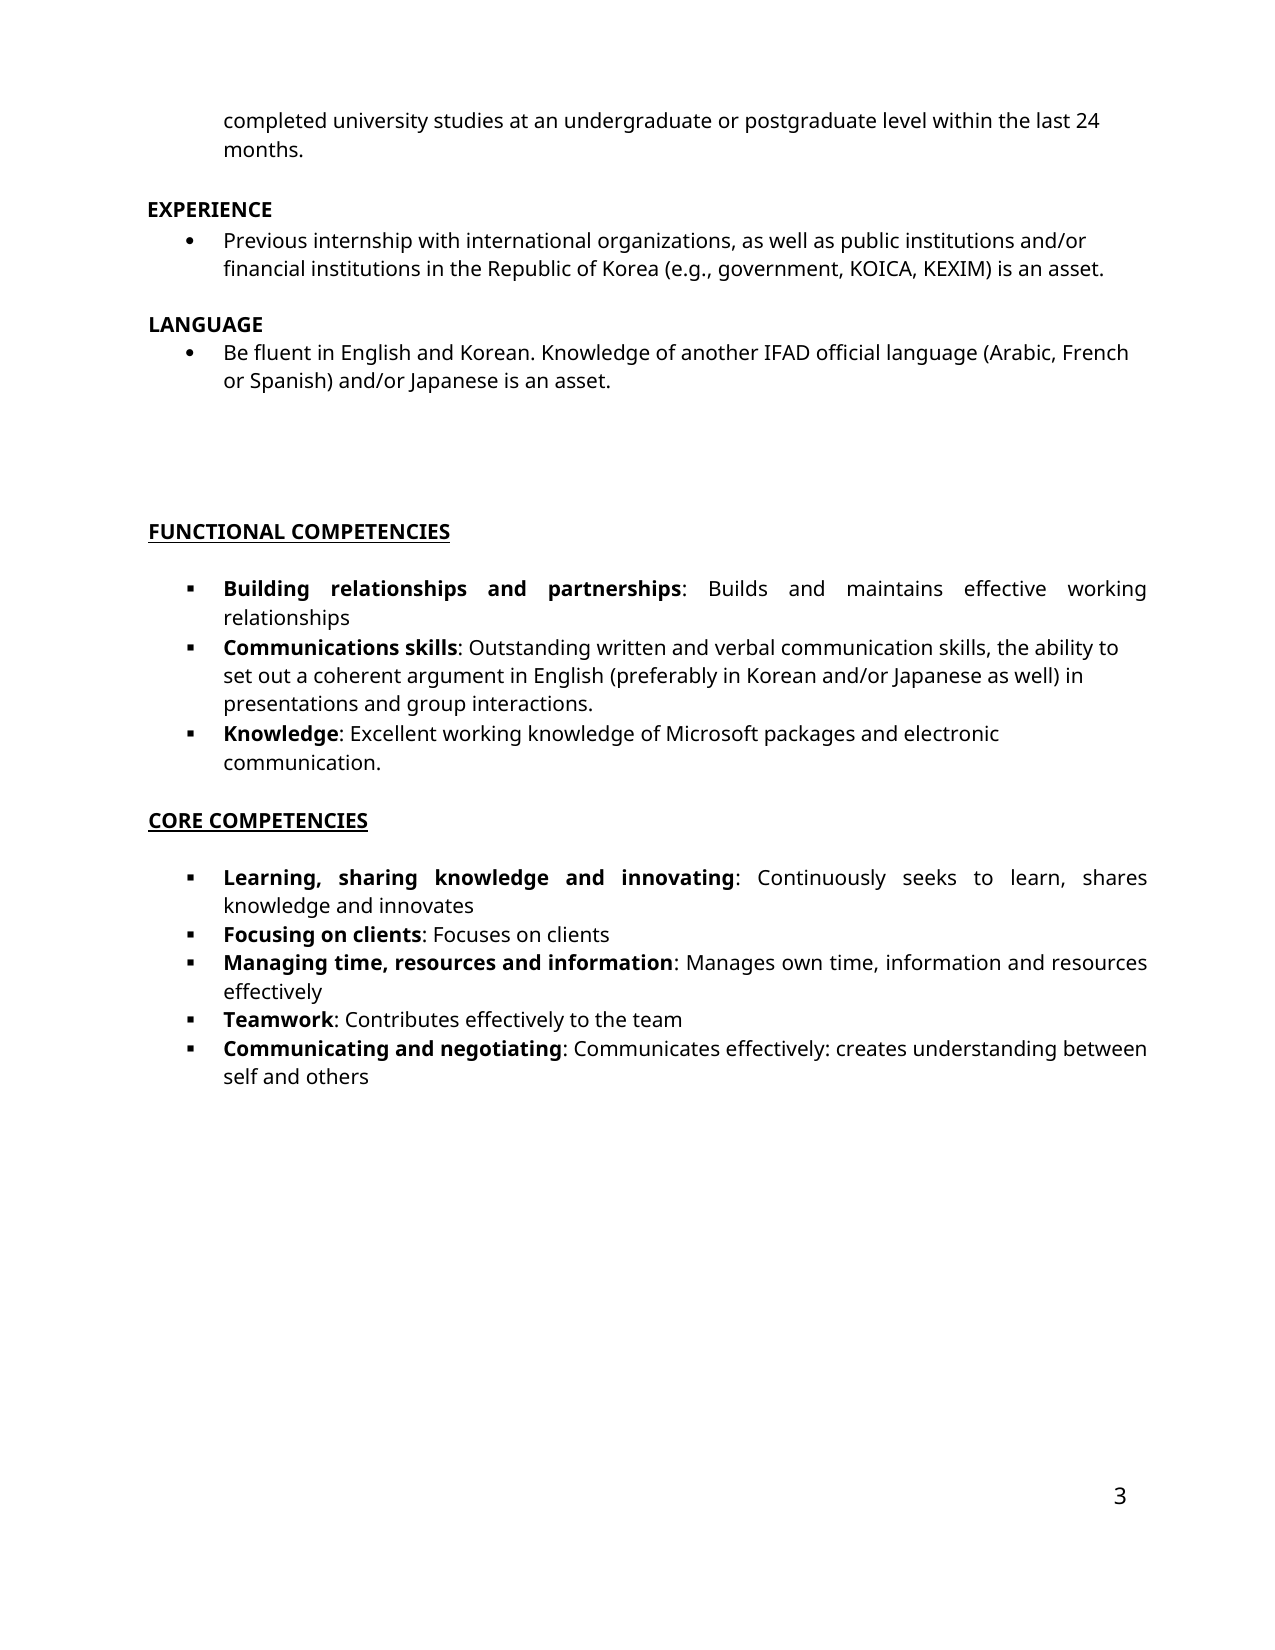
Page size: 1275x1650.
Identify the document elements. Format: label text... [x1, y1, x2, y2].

text FUNCTIONAL COMPETENCIES [148, 517, 1148, 546]
list Building relationships and partnerships: Builds and maintains effective working relationships [186, 574, 1148, 631]
list Previous internship with international organizations, as well as public institutions and/or financial institutions in the Republic of Korea (e.g., government, KOICA, KEXIM) is an asset. [186, 226, 1124, 283]
list Focusing on clients: Focuses on clients [186, 920, 1148, 948]
text CORE COMPETENCIES [148, 806, 1148, 835]
list Knowledge: Excellent working knowledge of Microsoft packages and electronic communication. [186, 719, 1148, 776]
list Communications skills: Outstanding written and verbal communication skills, the ability to set out a coherent argument in English (preferably in Korean and/or Japanese as well) in presentations and group interactions. [186, 633, 1148, 718]
list Communicating and negotiating: Communicates effectively: creates understanding between self and others [186, 1034, 1148, 1091]
list Learning, sharing knowledge and innovating: Continuously seeks to learn, shares knowledge and innovates [186, 863, 1148, 920]
list Managing time, resources and information: Manages own time, information and resources effectively [186, 948, 1148, 1005]
subtitle LANGUAGE [148, 313, 1148, 338]
subtitle EXPERIENCE [136, 195, 1125, 224]
list Be fluent in English and Korean. Knowledge of another IFAD official language (Arabic, French or Spanish) and/or Japanese is an asset. [186, 338, 1148, 395]
list Teamwork: Contributes effectively to the team [186, 1005, 1148, 1034]
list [186, 106, 1148, 163]
